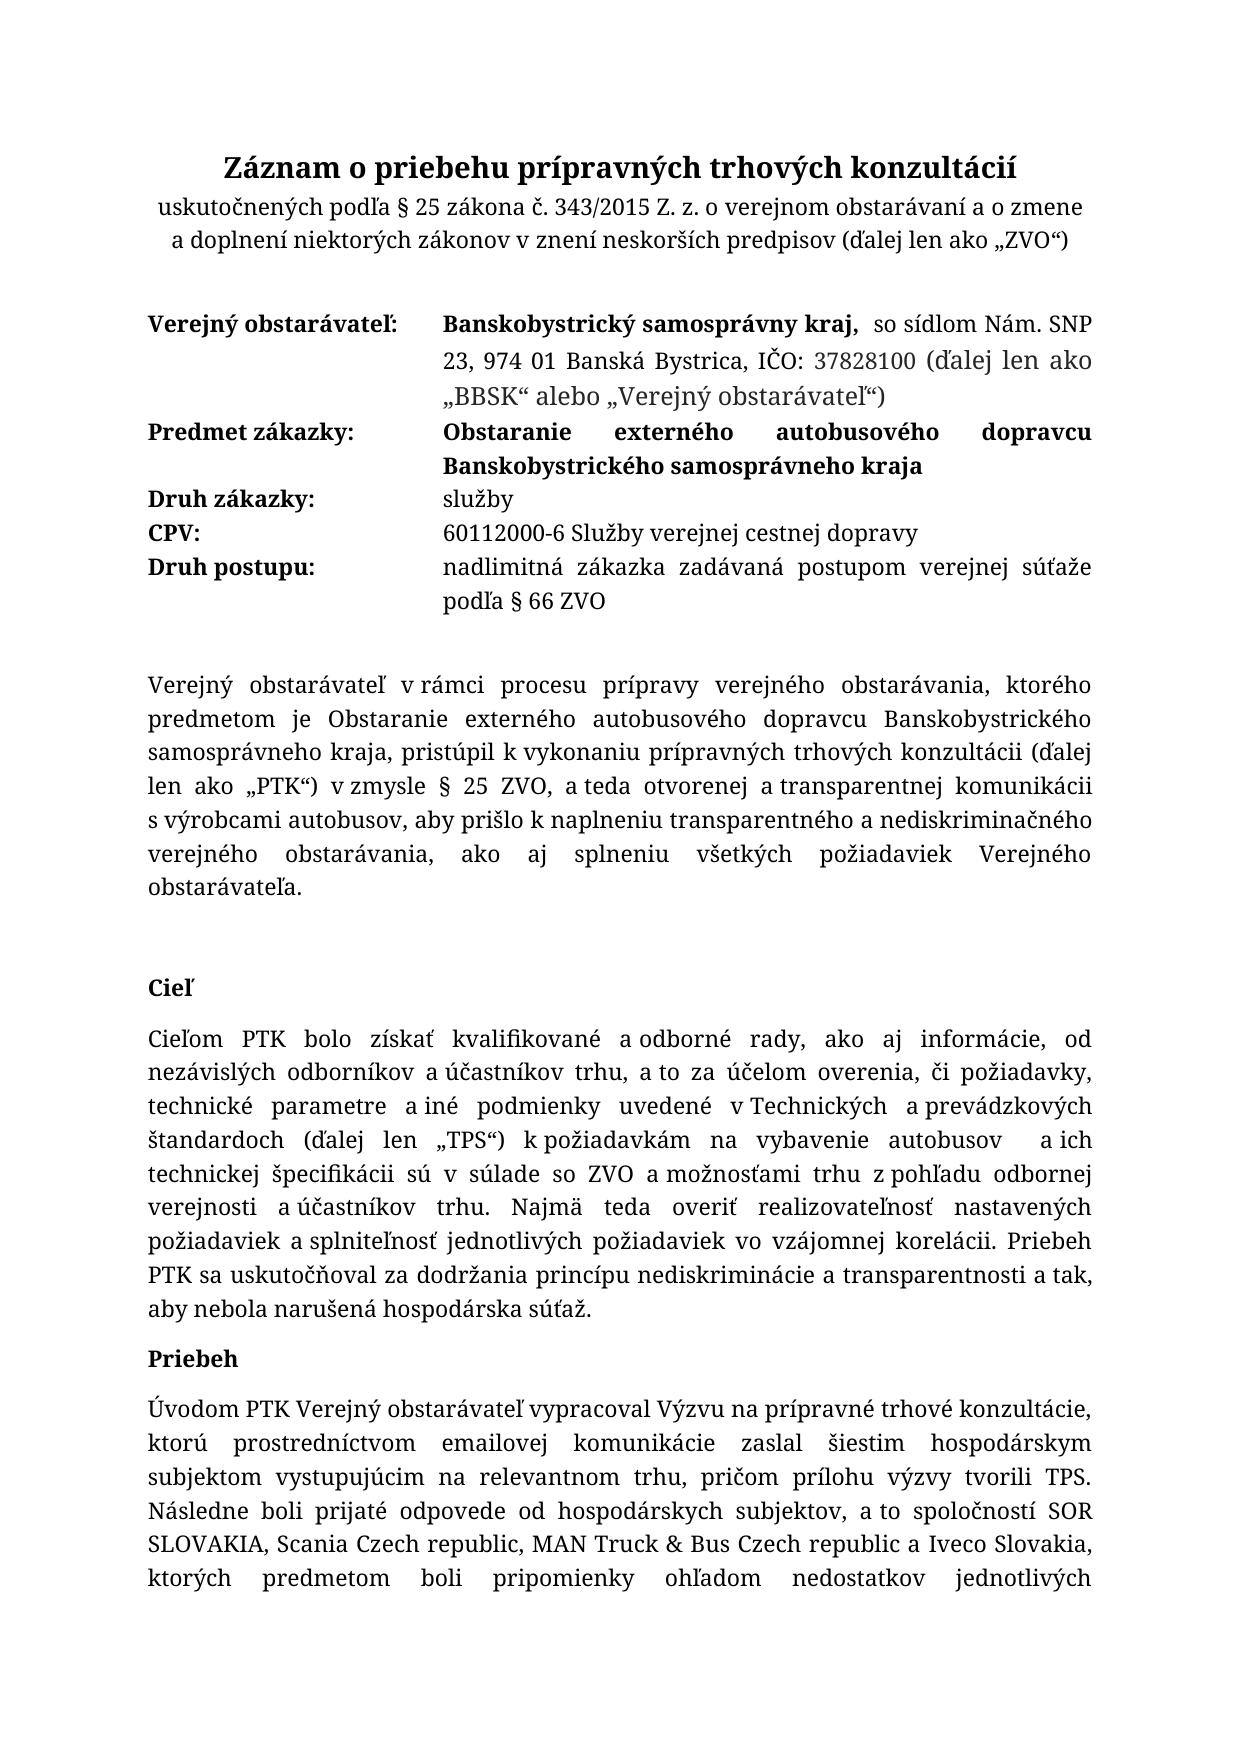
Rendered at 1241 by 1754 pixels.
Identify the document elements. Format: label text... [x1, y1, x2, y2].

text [148, 1393, 1093, 1593]
text Priebeh [148, 1343, 1093, 1374]
text Verejný obstarávateľ: Banskobystrický samosprávny kraj, so sídlom Nám. SNP 23, 974 01 Banská Bystrica, IČO: 37828100 (ďalej len ako „BBSK“ alebo „Verejný obstarávateľ“) [148, 308, 1093, 413]
text Predmet zákazky: Obstaranie externého autobusového dopravcu Banskobystrického samosprávneho kraja [148, 416, 1093, 481]
text Druh zákazky: služby [148, 483, 1093, 514]
text Verejný obstarávateľ v rámci procesu prípravy verejného obstarávania, ktorého predmetom je Obstaranie externého autobusového dopravcu Banskobystrického samosprávneho kraja, pristúpil k vykonaniu prípravných trhových konzultácii (ďalej len ako „PTK“) v zmysle § 25 ZVO, a teda otvorenej a transparentnej komunikácii s výrobcami autobusov, aby prišlo k naplneniu transparentného a nediskriminačného verejného obstarávania, ako aj splneniu všetkých požiadaviek Verejného obstarávateľa. [148, 669, 1093, 902]
text Druh postupu: nadlimitná zákazka zadávaná postupom verejnej súťaže podľa § 66 ZVO [148, 551, 1093, 616]
text Cieľom PTK bolo získať kvalifikované a odborné rady, ako aj informácie, od nezávislých odborníkov a účastníkov trhu, a to za účelom overenia, či požiadavky, technické parametre a iné podmienky uvedené v Technických a prevádzkových štandardoch (ďalej len „TPS“) k požiadavkám na vybavenie autobusov a ich technickej špecifikácii sú v súlade so ZVO a možnosťami trhu z pohľadu odbornej verejnosti a účastníkov trhu. Najmä teda overiť realizovateľnosť nastavených požiadaviek a splniteľnosť jednotlivých požiadaviek vo vzájomnej korelácii. Priebeh PTK sa uskutočňoval za dodržania princípu nediskriminácie a transparentnosti a tak, aby nebola narušená hospodárska súťaž. [148, 1022, 1093, 1324]
text Cieľ [148, 972, 1093, 1003]
text CPV: 60112000-6 Služby verejnej cestnej dopravy [148, 517, 1093, 548]
text uskutočnených podľa § 25 zákona č. 343/2015 Z. z. o verejnom obstarávaní a o zmene a doplnení niektorých zákonov v znení neskorších predpisov (ďalej len ako „ZVO“) [148, 190, 1093, 255]
text Záznam o priebehu prípravných trhových konzultácií [148, 148, 1093, 187]
